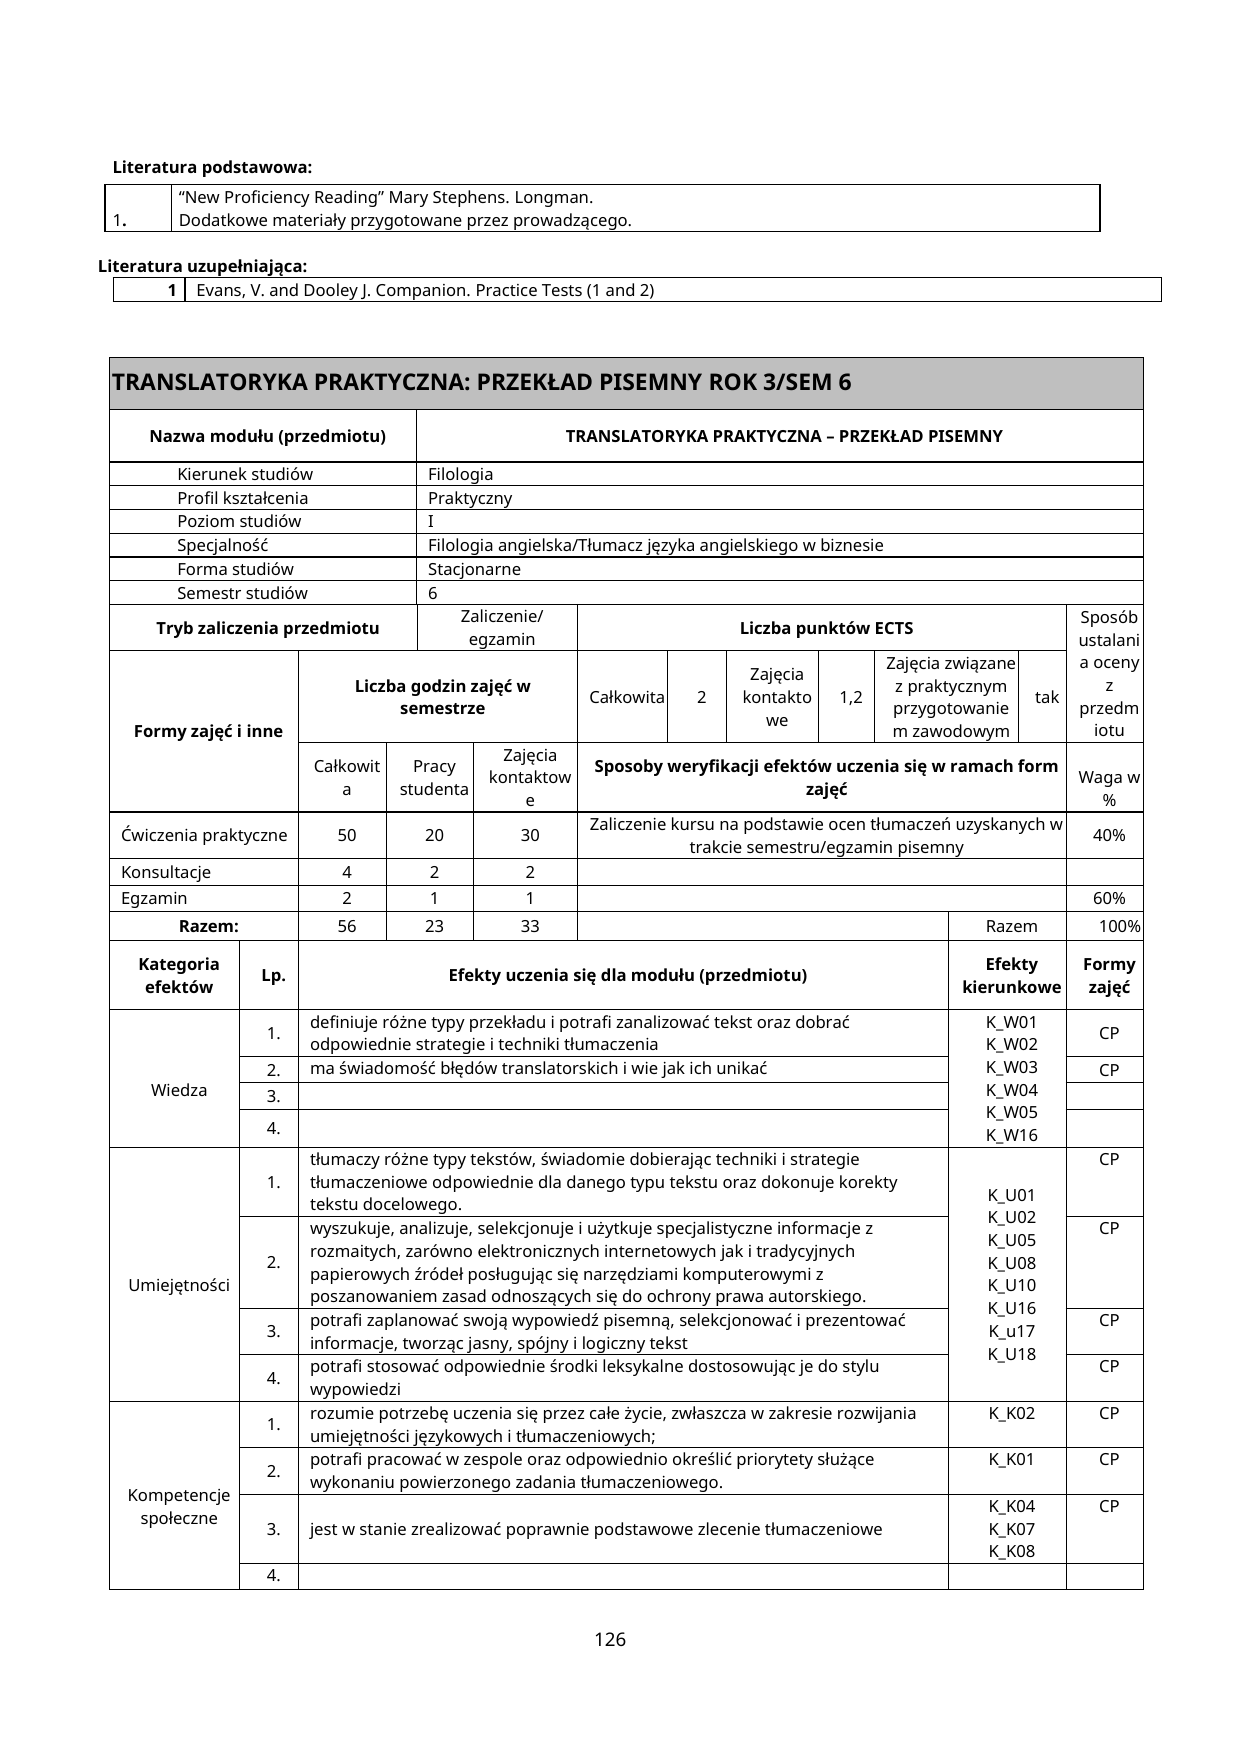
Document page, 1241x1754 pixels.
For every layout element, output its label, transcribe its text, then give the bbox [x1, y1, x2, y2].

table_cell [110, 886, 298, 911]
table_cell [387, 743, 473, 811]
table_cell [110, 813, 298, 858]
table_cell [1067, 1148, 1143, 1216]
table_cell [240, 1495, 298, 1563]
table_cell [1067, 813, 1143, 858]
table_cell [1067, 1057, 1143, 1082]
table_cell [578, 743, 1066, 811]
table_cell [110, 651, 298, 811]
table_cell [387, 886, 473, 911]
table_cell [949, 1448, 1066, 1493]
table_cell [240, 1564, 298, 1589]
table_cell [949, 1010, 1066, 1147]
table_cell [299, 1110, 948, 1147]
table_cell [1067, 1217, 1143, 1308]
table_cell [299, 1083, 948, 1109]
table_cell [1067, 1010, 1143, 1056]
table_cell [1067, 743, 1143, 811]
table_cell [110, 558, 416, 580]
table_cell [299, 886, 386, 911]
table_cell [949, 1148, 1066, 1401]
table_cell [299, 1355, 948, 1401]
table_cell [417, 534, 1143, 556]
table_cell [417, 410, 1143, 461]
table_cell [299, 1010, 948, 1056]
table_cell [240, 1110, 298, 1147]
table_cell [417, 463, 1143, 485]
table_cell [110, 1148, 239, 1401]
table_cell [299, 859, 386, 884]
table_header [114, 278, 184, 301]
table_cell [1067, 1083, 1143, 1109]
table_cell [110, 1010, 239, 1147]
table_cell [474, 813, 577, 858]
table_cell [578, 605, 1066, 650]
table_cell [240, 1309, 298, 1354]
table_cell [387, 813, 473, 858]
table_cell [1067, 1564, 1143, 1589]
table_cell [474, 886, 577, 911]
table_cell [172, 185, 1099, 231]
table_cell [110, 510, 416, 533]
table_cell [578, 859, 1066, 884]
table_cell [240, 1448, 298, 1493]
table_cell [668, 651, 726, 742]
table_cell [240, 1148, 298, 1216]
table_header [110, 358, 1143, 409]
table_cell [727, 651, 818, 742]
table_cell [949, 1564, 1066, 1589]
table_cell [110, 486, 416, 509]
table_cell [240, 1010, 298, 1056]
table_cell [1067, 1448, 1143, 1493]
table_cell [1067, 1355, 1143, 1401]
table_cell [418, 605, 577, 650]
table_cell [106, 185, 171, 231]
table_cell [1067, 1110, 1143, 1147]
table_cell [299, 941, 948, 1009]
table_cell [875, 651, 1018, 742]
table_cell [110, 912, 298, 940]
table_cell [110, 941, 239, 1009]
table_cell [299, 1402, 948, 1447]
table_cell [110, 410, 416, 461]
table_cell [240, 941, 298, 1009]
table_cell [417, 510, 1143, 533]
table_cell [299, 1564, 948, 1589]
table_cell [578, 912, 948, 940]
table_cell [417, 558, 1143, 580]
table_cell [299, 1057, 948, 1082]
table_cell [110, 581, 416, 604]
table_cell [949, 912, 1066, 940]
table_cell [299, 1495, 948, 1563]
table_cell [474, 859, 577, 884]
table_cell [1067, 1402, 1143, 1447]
text Literatura uzupełniająca: [98, 254, 1117, 277]
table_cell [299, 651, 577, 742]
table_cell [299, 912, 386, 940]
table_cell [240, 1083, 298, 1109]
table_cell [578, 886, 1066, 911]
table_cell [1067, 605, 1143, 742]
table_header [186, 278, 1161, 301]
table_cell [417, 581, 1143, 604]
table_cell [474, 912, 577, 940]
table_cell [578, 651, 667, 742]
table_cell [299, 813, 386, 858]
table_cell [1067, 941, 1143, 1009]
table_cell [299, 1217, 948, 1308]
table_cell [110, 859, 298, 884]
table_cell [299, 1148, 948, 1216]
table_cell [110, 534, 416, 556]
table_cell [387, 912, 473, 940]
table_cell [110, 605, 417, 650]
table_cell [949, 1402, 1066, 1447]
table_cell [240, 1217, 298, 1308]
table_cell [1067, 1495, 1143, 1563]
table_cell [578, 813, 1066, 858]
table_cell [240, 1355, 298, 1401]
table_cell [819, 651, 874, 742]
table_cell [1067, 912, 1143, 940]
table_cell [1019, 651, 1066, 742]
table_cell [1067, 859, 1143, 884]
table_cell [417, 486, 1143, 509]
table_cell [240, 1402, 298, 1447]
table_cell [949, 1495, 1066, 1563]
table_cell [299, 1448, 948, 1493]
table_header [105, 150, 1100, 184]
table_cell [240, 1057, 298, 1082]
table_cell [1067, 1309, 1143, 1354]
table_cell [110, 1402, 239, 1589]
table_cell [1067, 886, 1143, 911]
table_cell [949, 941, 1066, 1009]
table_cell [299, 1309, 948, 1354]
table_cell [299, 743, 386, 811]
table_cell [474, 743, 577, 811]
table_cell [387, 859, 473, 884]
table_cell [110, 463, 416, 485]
